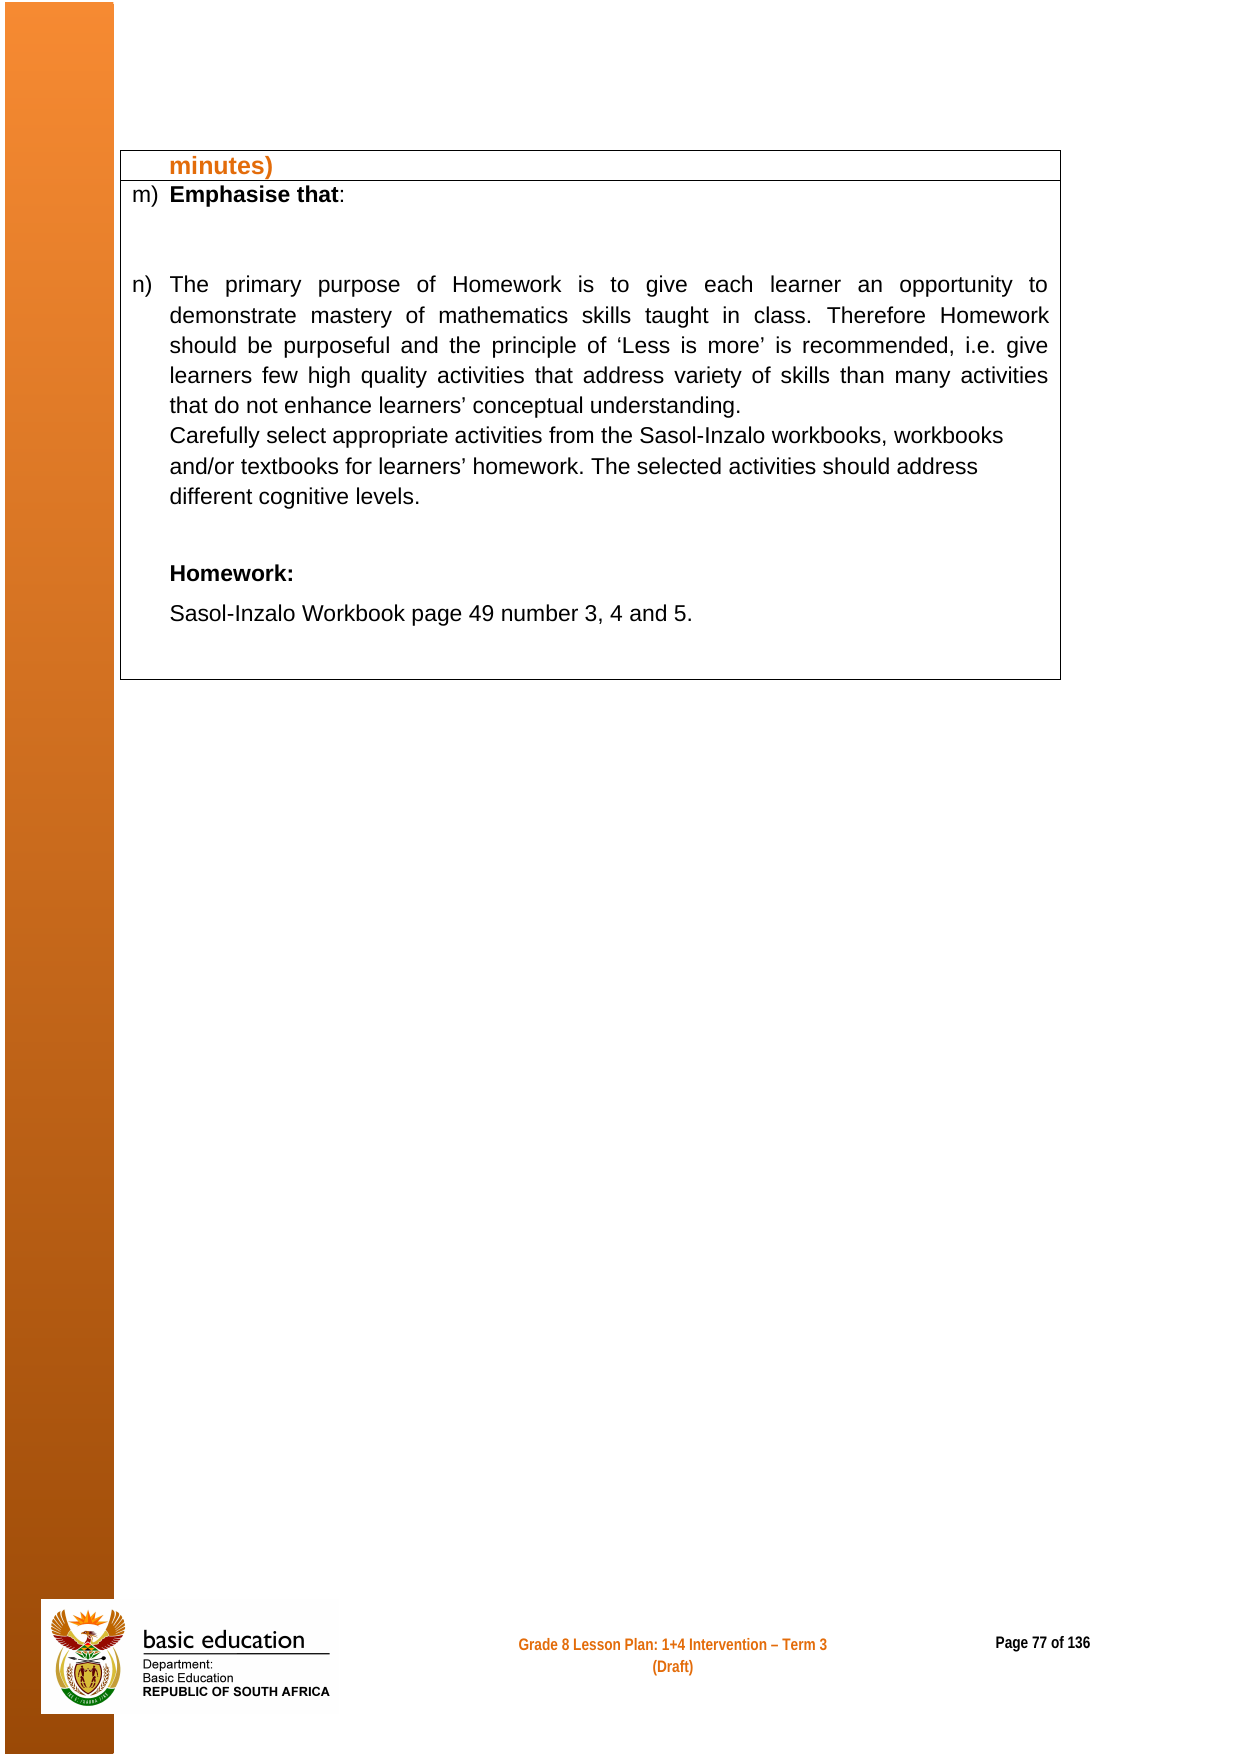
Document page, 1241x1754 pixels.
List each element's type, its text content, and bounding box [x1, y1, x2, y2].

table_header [121, 151, 1060, 180]
table_cell Emphasise that: The primary purpose of Homework is to give each learner an opportunity to demonstrate mastery of mathematics skills taught in class. Therefore Homework should be purposeful and the principle of ‘Less is more’ is recommended, i.e. give learners few high quality activities that address variety of skills than many activities that do not enhance learners’ conceptual understanding. Carefully select appropriate activities from the Sasol-Inzalo workbooks, workbooks and/or textbooks for learners’ homework. The selected activities should address different cognitive levels. Homework: Sasol-Inzalo Workbook page 49 number 3, 4 and 5. [121, 181, 1060, 679]
picture [41, 1599, 339, 1714]
